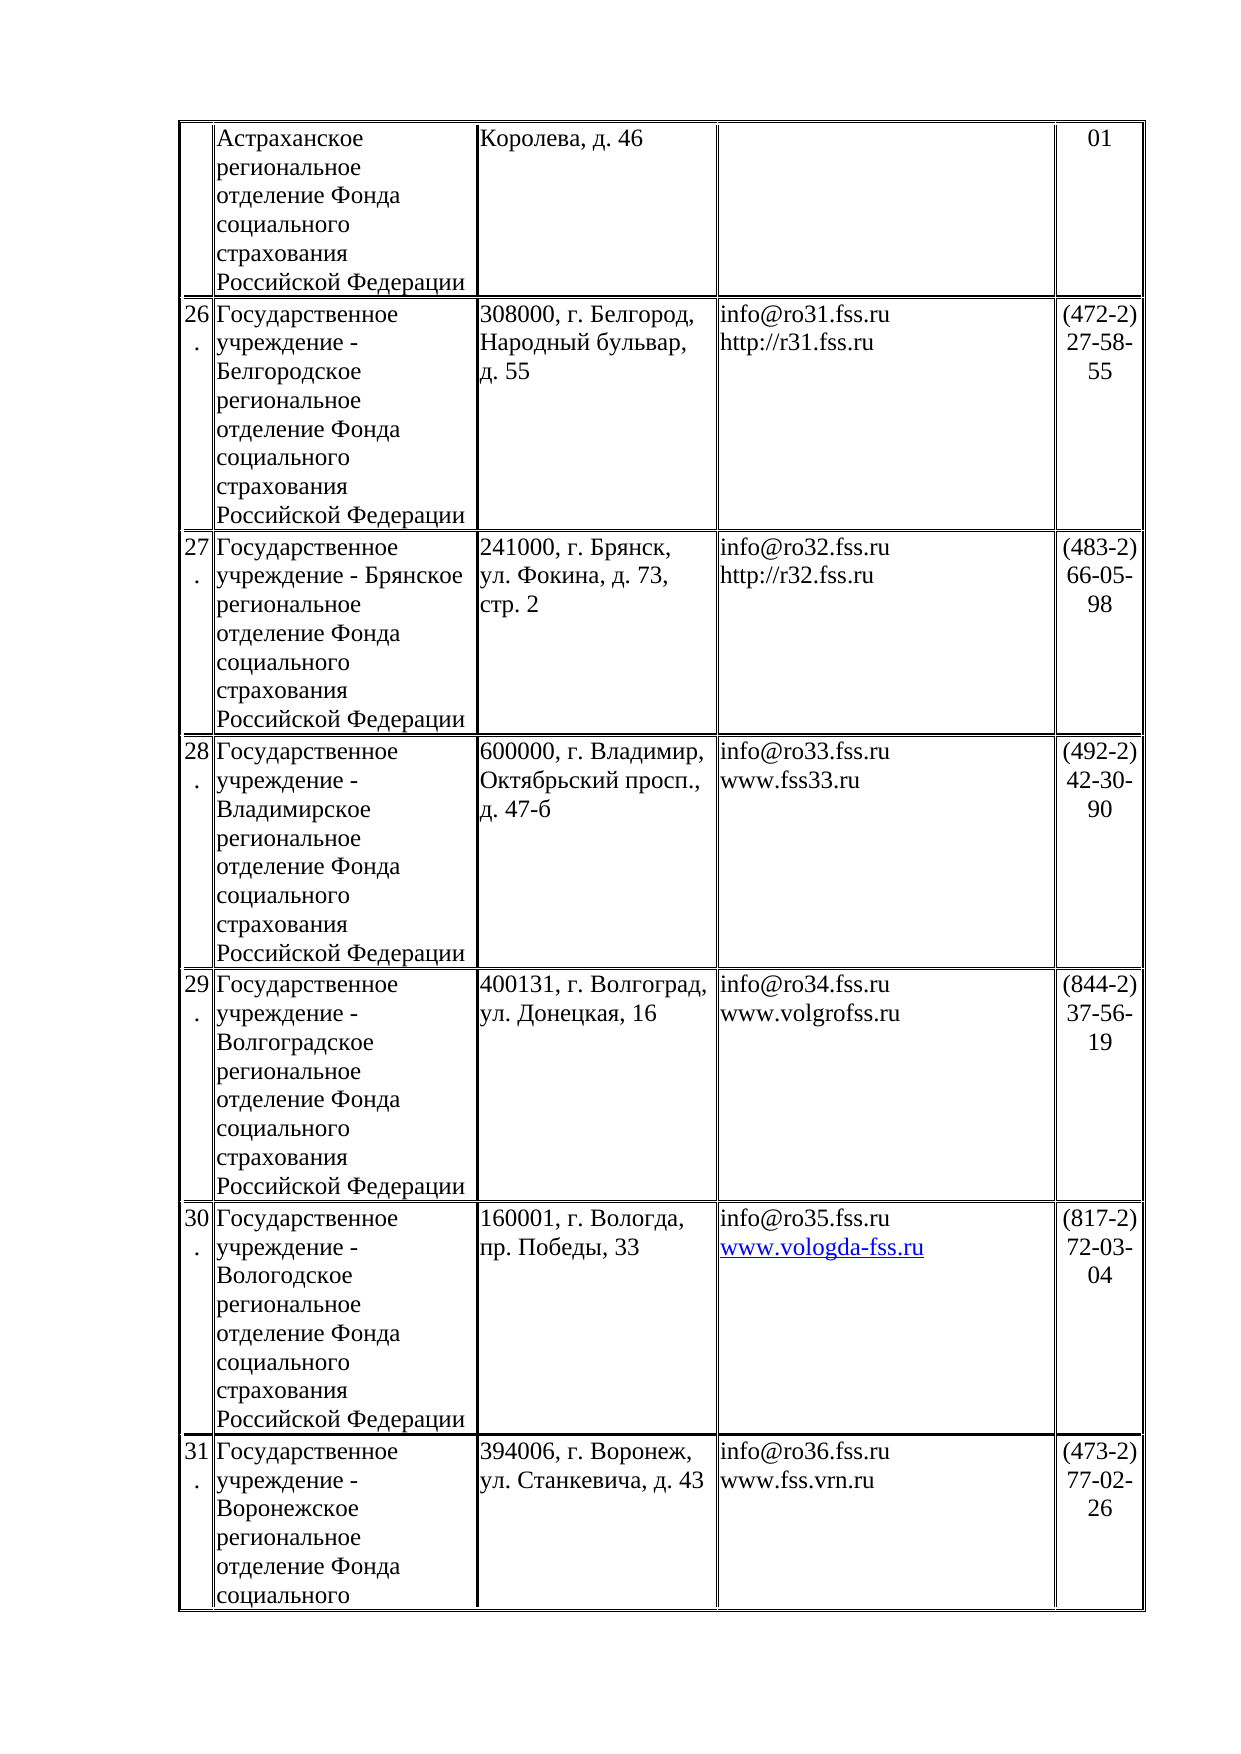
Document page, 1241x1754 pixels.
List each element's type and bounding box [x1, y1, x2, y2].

table_header [176, 118, 1151, 1613]
